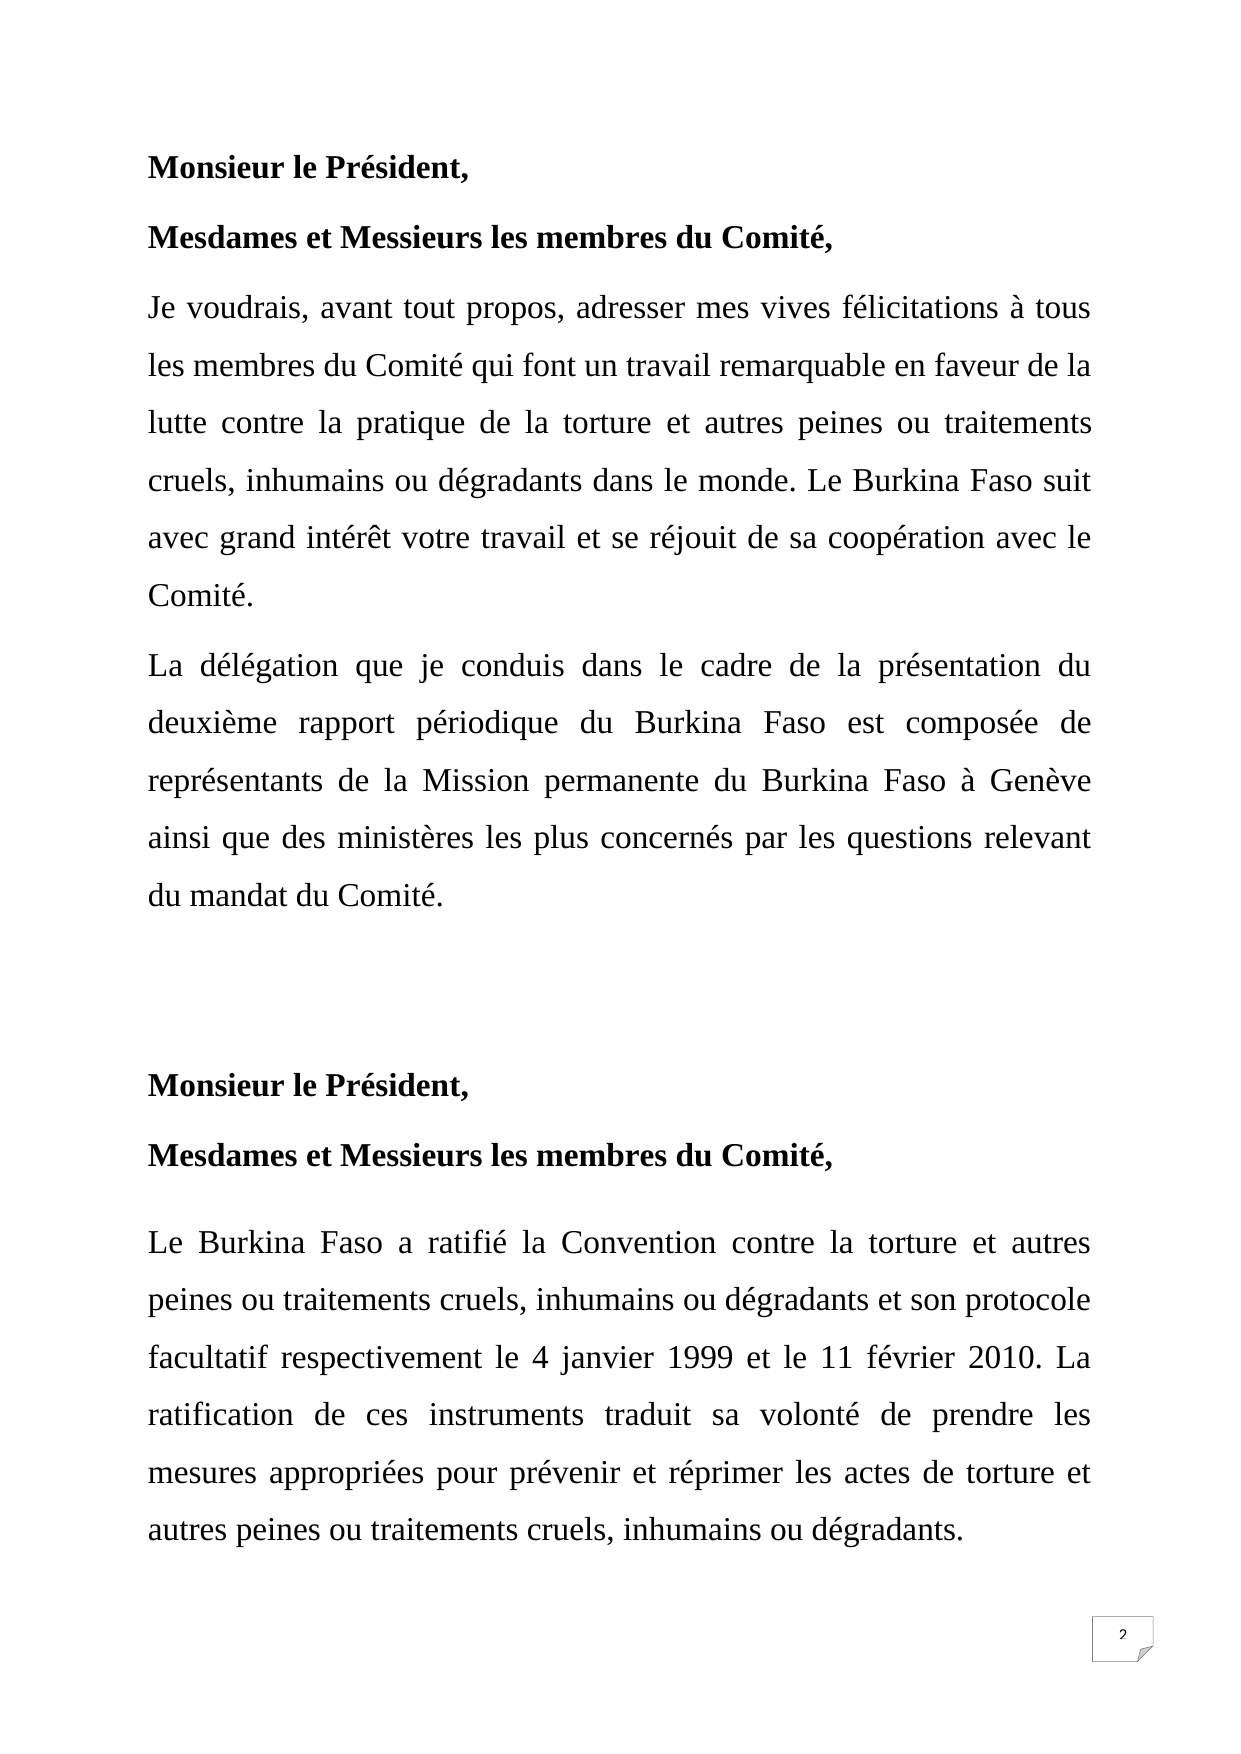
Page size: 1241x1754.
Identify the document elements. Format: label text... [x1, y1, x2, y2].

text La délégation que je conduis dans le cadre de la présentation du deuxième rapport périodique du Burkina Faso est composée de représentants de la Mission permanente du Burkina Faso à Genève ainsi que des ministères les plus concernés par les questions relevant du mandat du Comité. [148, 645, 1092, 913]
text Monsieur le Président, [148, 1065, 1092, 1103]
text Monsieur le Président, [148, 148, 1092, 186]
text Mesdames et Messieurs les membres du Comité, [148, 218, 1092, 256]
text Le Burkina Faso a ratifié la Convention contre la torture et autres peines ou traitements cruels, inhumains ou dégradants et son protocole facultatif respectivement le 4 janvier 1999 et le 11 février 2010. La ratification de ces instruments traduit sa volonté de prendre les mesures appropriées pour prévenir et réprimer les actes de torture et autres peines ou traitements cruels, inhumains ou dégradants. [148, 1222, 1092, 1548]
text Je voudrais, avant tout propos, adresser mes vives félicitations à tous les membres du Comité qui font un travail remarquable en faveur de la lutte contre la pratique de la torture et autres peines ou traitements cruels, inhumains ou dégradants dans le monde. Le Burkina Faso suit avec grand intérêt votre travail et se réjouit de sa coopération avec le Comité. [148, 288, 1092, 613]
text Mesdames et Messieurs les membres du Comité, [148, 1135, 1092, 1173]
